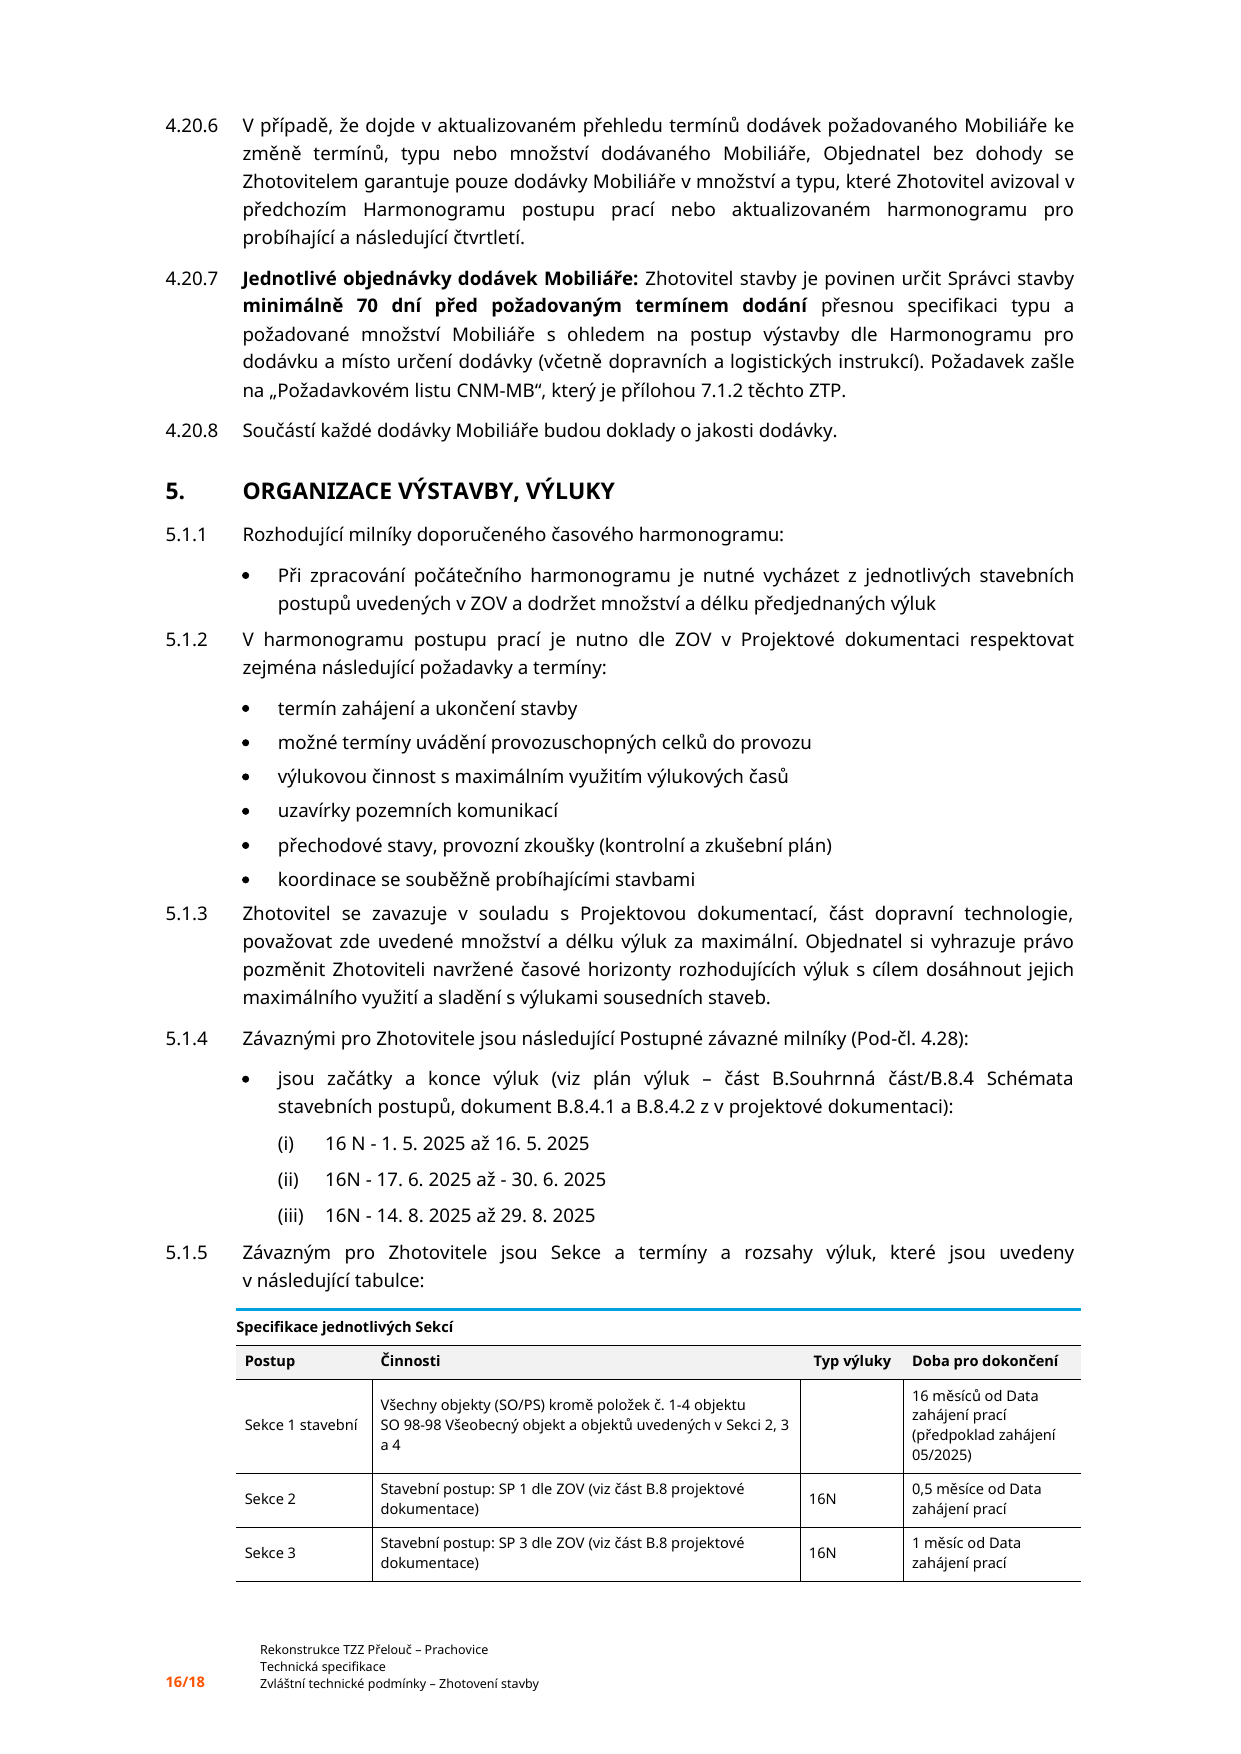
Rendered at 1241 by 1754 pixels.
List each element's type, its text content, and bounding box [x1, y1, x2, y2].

text V případě, že dojde v aktualizovaném přehledu termínů dodávek požadovaného Mobiliáře ke změně termínů, typu nebo množství dodávaného Mobiliáře, Objednatel bez dohody se Zhotovitelem garantuje pouze dodávky Mobiliáře v množství a typu, které Zhotovitel avizoval v předchozím Harmonogramu postupu prací nebo aktualizovaném harmonogramu pro probíhající a následující čtvrtletí. [165, 112, 1075, 250]
text 16 N - 1. 5. 2025 až 16. 5. 2025 [278, 1130, 1075, 1156]
text Závaznými pro Zhotovitele jsou následující Postupné závazné milníky (Pod-čl. 4.28): [165, 1025, 1075, 1051]
table_header Postup [236, 1346, 372, 1379]
table_cell 16N [801, 1474, 903, 1527]
text Rozhodující milníky doporučeného časového harmonogramu: [165, 521, 1075, 547]
text Specifikace jednotlivých Sekcí [236, 1311, 1081, 1337]
text jsou začátky a konce výluk (viz plán výluk – část B.Souhrnná část/B.8.4 Schémata stavebních postupů, dokument B.8.4.1 a B.8.4.2 z v projektové dokumentaci): [242, 1066, 1075, 1119]
text V harmonogramu postupu prací je nutno dle ZOV v Projektové dokumentaci respektovat zejména následující požadavky a termíny: [165, 626, 1075, 680]
table_cell 16N [801, 1528, 903, 1581]
text Závazným pro Zhotovitele jsou Sekce a termíny a rozsahy výluk, které jsou uvedeny v následující tabulce: [165, 1239, 1075, 1293]
text Součástí každé dodávky Mobiliáře budou doklady o jakosti dodávky. [165, 417, 1075, 443]
list možné termíny uvádění provozuschopných celků do provozu [242, 729, 1075, 755]
text 16N - 17. 6. 2025 až - 30. 6. 2025 [278, 1166, 1075, 1192]
table_cell Sekce 3 [236, 1528, 372, 1581]
list koordinace se souběžně probíhajícími stavbami [242, 866, 1075, 892]
text Jednotlivé objednávky dodávek Mobiliáře: Zhotovitel stavby je povinen určit Správci stavby minimálně 70 dní před požadovaným termínem dodání přesnou specifikaci typu a požadované množství Mobiliáře s ohledem na postup výstavby dle Harmonogramu pro dodávku a místo určení dodávky (včetně dopravních a logistických instrukcí). Požadavek zašle na „Požadavkovém listu CNM-MB“, který je přílohou 7.1.2 těchto ZTP. [165, 265, 1075, 402]
table_header Doba pro dokončení [904, 1346, 1081, 1379]
list výlukovou činnost s maximálním využitím výlukových časů [242, 763, 1075, 789]
list termín zahájení a ukončení stavby [242, 695, 1075, 720]
text ORGANIZACE VÝSTAVBY, VÝLUKY [165, 474, 1075, 506]
text Zhotovitel se zavazuje v souladu s Projektovou dokumentací, část dopravní technologie, považovat zde uvedené množství a délku výluk za maximální. Objednatel si vyhrazuje právo pozměnit Zhotoviteli navržené časové horizonty rozhodujících výluk s cílem dosáhnout jejich maximálního využití a sladění s výlukami sousedních staveb. [165, 901, 1075, 1010]
table_cell Sekce 1 stavební [236, 1380, 372, 1473]
table_cell 1 měsíc od Data zahájení prací [904, 1528, 1081, 1581]
table_cell Všechny objekty (SO/PS) kromě položek č. 1-4 objektu SO 98-98 Všeobecný objekt a objektů uvedených v Sekci 2, 3 a 4 [373, 1380, 800, 1473]
list uzavírky pozemních komunikací [242, 798, 1075, 823]
table_cell 16 měsíců od Data zahájení prací (předpoklad zahájení 05/2025) [904, 1380, 1081, 1473]
text 16N - 14. 8. 2025 až 29. 8. 2025 [278, 1203, 1075, 1228]
table_cell 0,5 měsíce od Data zahájení prací [904, 1474, 1081, 1527]
table_cell Stavební postup: SP 3 dle ZOV (viz část B.8 projektové dokumentace) [373, 1528, 800, 1581]
table_header Činnosti [372, 1346, 800, 1379]
table_header Typ výluky [800, 1346, 904, 1379]
text Při zpracování počátečního harmonogramu je nutné vycházet z jednotlivých stavebních postupů uvedených v ZOV a dodržet množství a délku předjednaných výluk [242, 562, 1075, 616]
list přechodové stavy, provozní zkoušky (kontrolní a zkušební plán) [242, 832, 1075, 857]
table_cell [801, 1380, 903, 1473]
table_cell Sekce 2 [236, 1474, 372, 1527]
table_cell Stavební postup: SP 1 dle ZOV (viz část B.8 projektové dokumentace) [373, 1474, 800, 1527]
